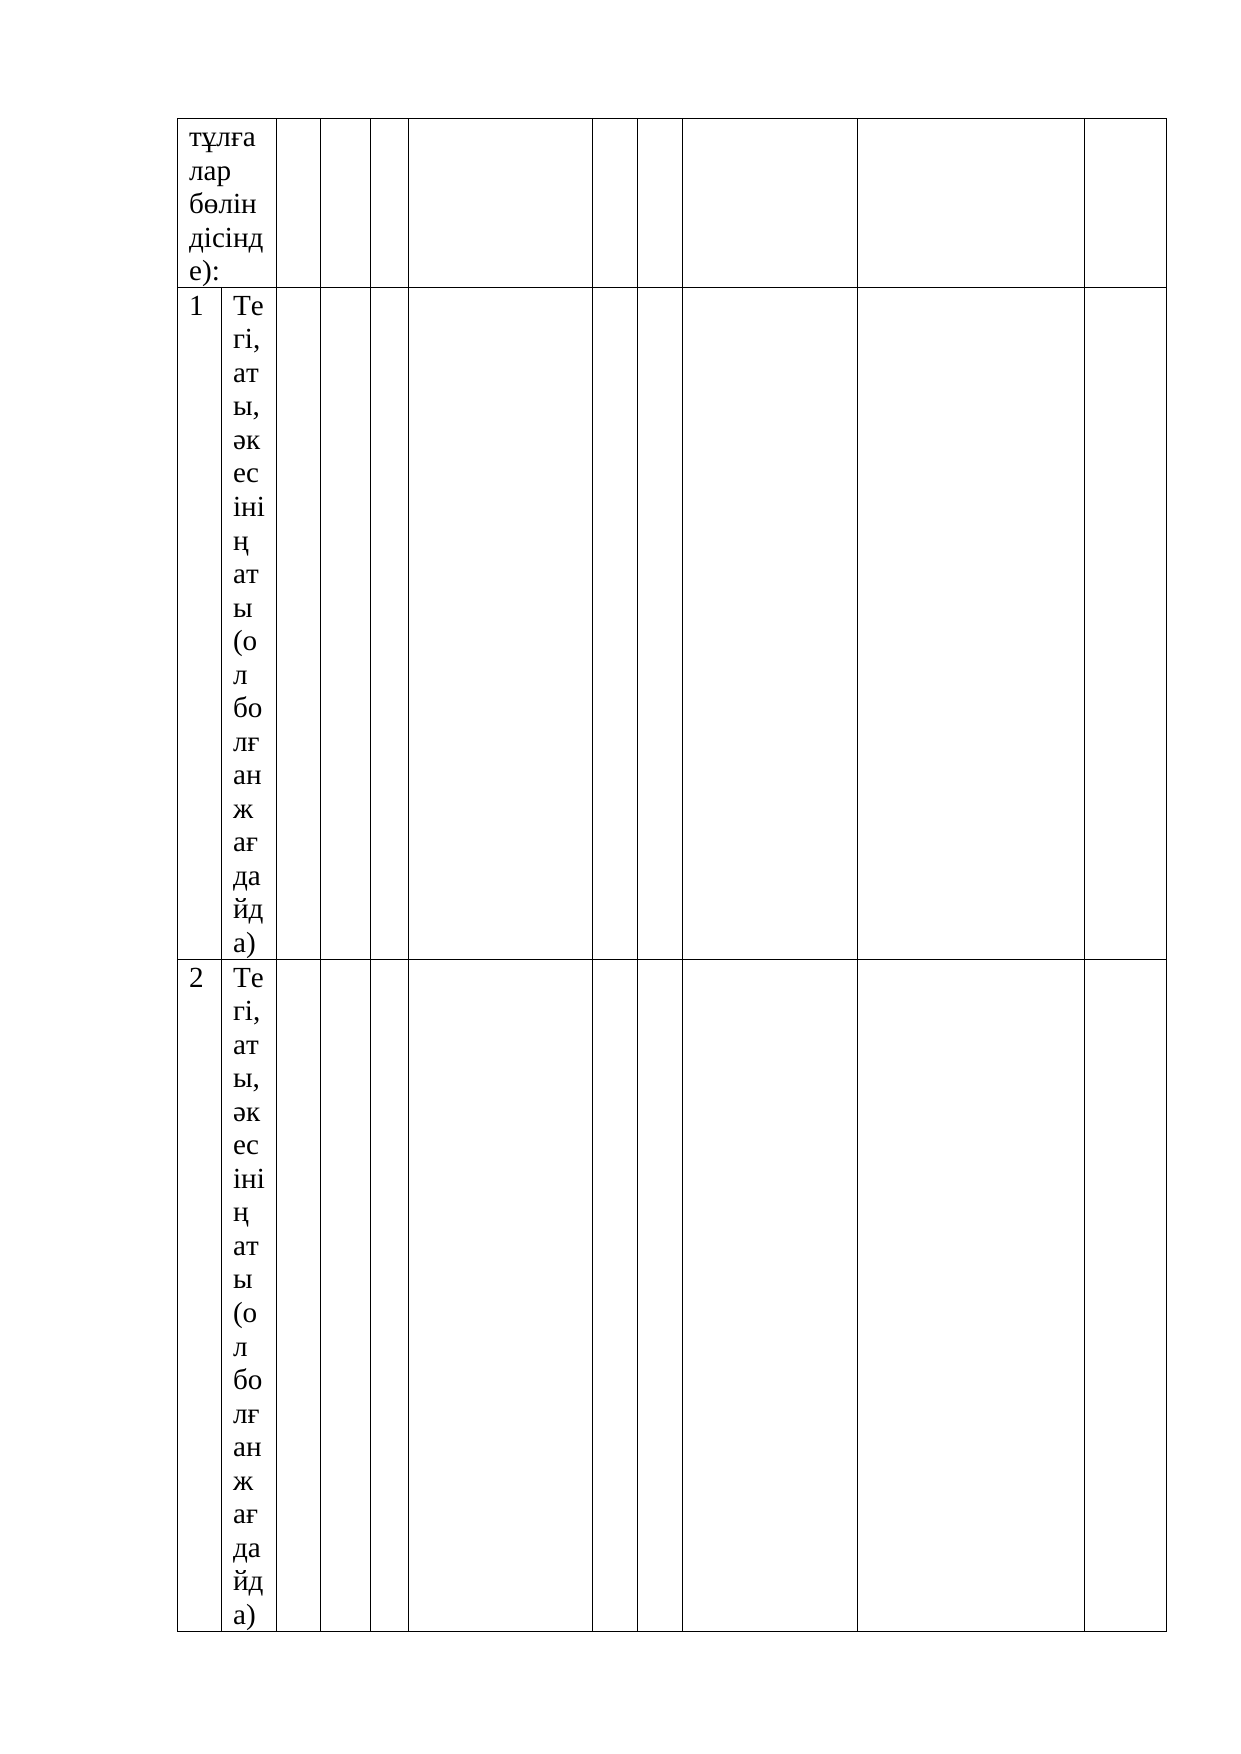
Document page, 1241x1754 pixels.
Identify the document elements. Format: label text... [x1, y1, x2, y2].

table_cell Тегі, аты, әкесінің аты (ол болған жағдайда) [222, 960, 276, 1631]
table_cell [321, 119, 370, 287]
table_cell [371, 119, 408, 287]
table_cell [858, 288, 1084, 959]
table_cell [1085, 960, 1166, 1631]
table_cell [593, 960, 637, 1631]
table_cell [858, 119, 1084, 287]
table_cell [277, 960, 320, 1631]
table_cell [593, 119, 637, 287]
table_cell [371, 288, 408, 959]
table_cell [178, 119, 276, 287]
table_cell [1085, 288, 1166, 959]
table_cell [409, 960, 592, 1631]
table_cell [321, 960, 370, 1631]
table_cell [1085, 119, 1166, 287]
table_cell [409, 119, 592, 287]
table_cell 1 [178, 288, 221, 959]
table_cell [593, 288, 637, 959]
table_cell [277, 119, 320, 287]
table_cell [858, 960, 1084, 1631]
table_cell [683, 119, 857, 287]
table_cell [371, 960, 408, 1631]
table_cell [683, 960, 857, 1631]
table_cell [638, 288, 682, 959]
table_cell [321, 288, 370, 959]
table_cell [638, 960, 682, 1631]
table_cell [409, 288, 592, 959]
table_cell [638, 119, 682, 287]
table_cell [683, 288, 857, 959]
table_cell Тегі, аты, әкесінің аты (ол болған жағдайда) [222, 288, 276, 959]
table_cell [277, 288, 320, 959]
table_cell 2 [178, 960, 221, 1631]
